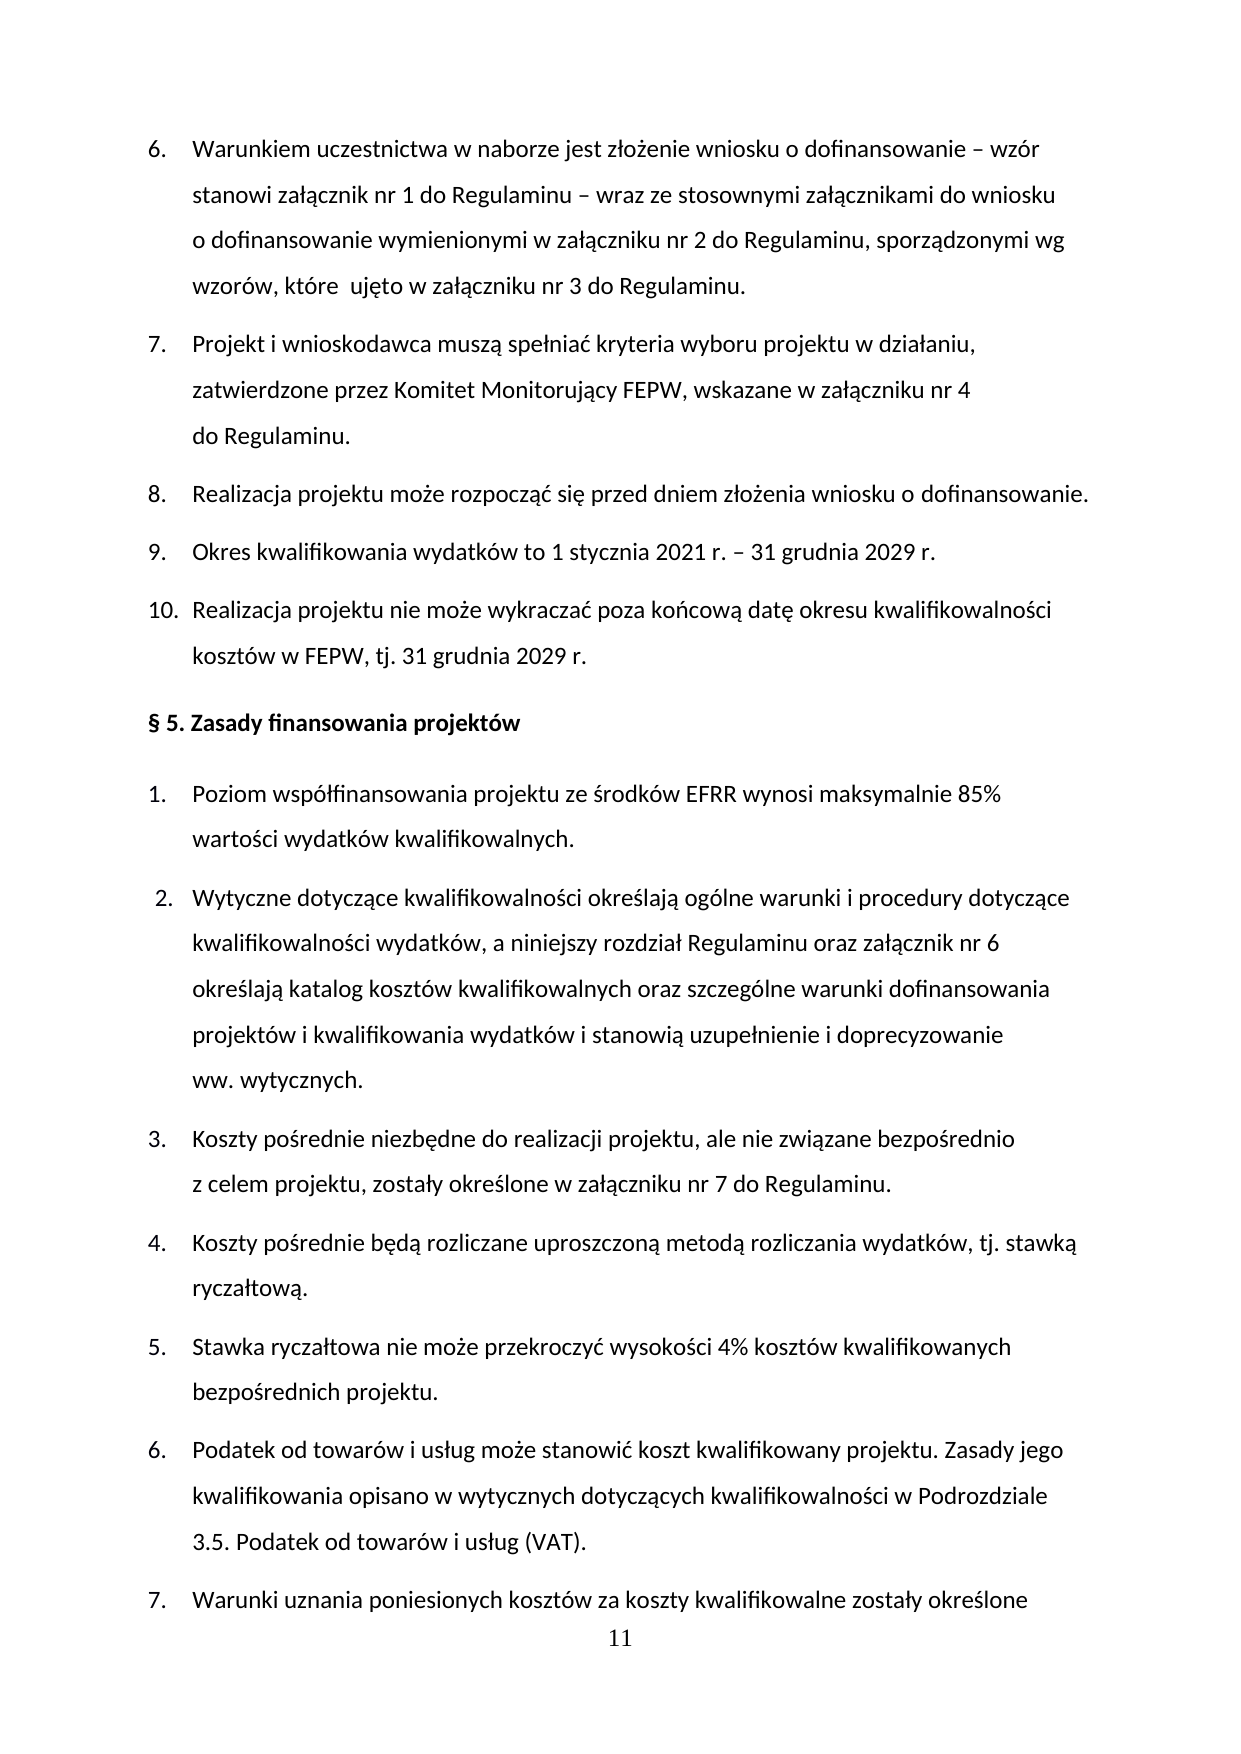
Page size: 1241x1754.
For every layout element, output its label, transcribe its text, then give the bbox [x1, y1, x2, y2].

list Warunkiem uczestnictwa w naborze jest złożenie wniosku o dofinansowanie – wzór stanowi załącznik nr 1 do Regulaminu – wraz ze stosownymi załącznikami do wniosku o dofinansowanie wymienionymi w załączniku nr 2 do Regulaminu, sporządzonymi wg wzorów, które ujęto w załączniku nr 3 do Regulaminu. [148, 133, 1092, 301]
list Koszty pośrednie niezbędne do realizacji projektu, ale nie związane bezpośrednio z celem projektu, zostały określone w załączniku nr 7 do Regulaminu. [148, 1123, 1092, 1199]
list Poziom współfinansowania projektu ze środków EFRR wynosi maksymalnie 85% wartości wydatków kwalifikowalnych. [148, 778, 1092, 854]
list Realizacja projektu nie może wykraczać poza końcową datę okresu kwalifikowalności kosztów w FEPW, tj. 31 grudnia 2029 r. [148, 595, 1092, 671]
list Podatek od towarów i usług może stanowić koszt kwalifikowany projektu. Zasady jego kwalifikowania opisano w wytycznych dotyczących kwalifikowalności w Podrozdziale 3.5. Podatek od towarów i usług (VAT). [148, 1435, 1092, 1557]
list Wytyczne dotyczące kwalifikowalności określają ogólne warunki i procedury dotyczące kwalifikowalności wydatków, a niniejszy rozdział Regulaminu oraz załącznik nr 6 określają katalog kosztów kwalifikowalnych oraz szczególne warunki dofinansowania projektów i kwalifikowania wydatków i stanowią uzupełnienie i doprecyzowanie ww. wytycznych. [154, 882, 1092, 1095]
list Okres kwalifikowania wydatków to 1 stycznia 2021 r. – 31 grudnia 2029 r. [148, 536, 1092, 567]
list Realizacja projektu może rozpocząć się przed dniem złożenia wniosku o dofinansowanie. [148, 478, 1092, 509]
list Stawka ryczałtowa nie może przekroczyć wysokości 4% kosztów kwalifikowanych bezpośrednich projektu. [148, 1331, 1092, 1407]
list Projekt i wnioskodawca muszą spełniać kryteria wyboru projektu w działaniu, zatwierdzone przez Komitet Monitorujący FEPW, wskazane w załączniku nr 4 do Regulaminu. [148, 328, 1092, 451]
subtitle § 5. Zasady finansowania projektów [148, 707, 1092, 737]
list Koszty pośrednie będą rozliczane uproszczoną metodą rozliczania wydatków, tj. stawką ryczałtową. [148, 1227, 1092, 1303]
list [148, 1584, 1092, 1615]
